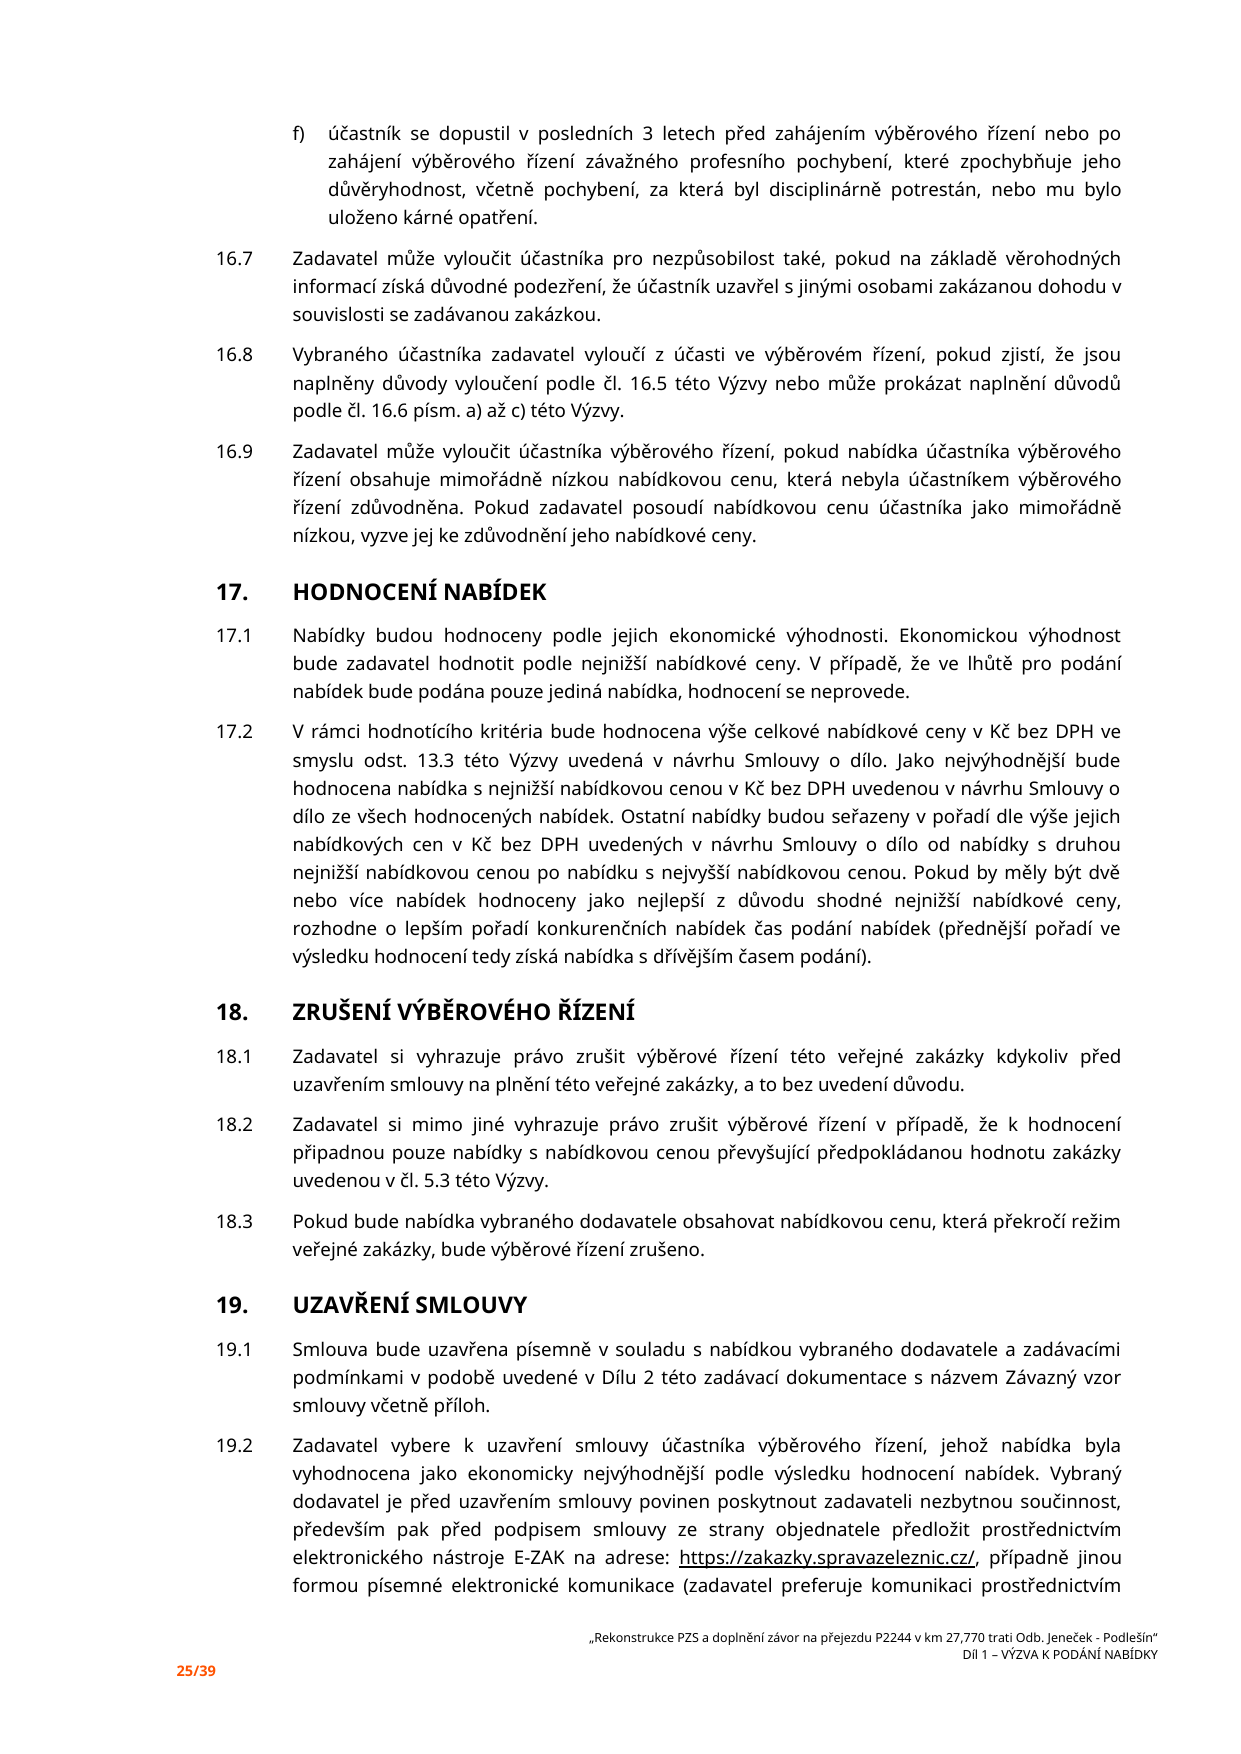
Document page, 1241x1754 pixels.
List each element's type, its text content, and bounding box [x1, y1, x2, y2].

text Vybraného účastníka zadavatel vyloučí z účasti ve výběrovém řízení, pokud zjistí, že jsou naplněny důvody vyloučení podle čl. 16.5 této Výzvy nebo může prokázat naplnění důvodů podle čl. 16.6 písm. a) až c) této Výzvy. [216, 342, 1122, 423]
list účastník se dopustil v posledních 3 letech před zahájením výběrového řízení nebo po zahájení výběrového řízení závažného profesního pochybení, které zpochybňuje jeho důvěryhodnost, včetně pochybení, za která byl disciplinárně potrestán, nebo mu bylo uloženo kárné opatření. [292, 121, 1122, 230]
text Zadavatel si mimo jiné vyhrazuje právo zrušit výběrové řízení v případě, že k hodnocení připadnou pouze nabídky s nabídkovou cenou převyšující předpokládanou hodnotu zakázky uvedenou v čl. 5.3 této Výzvy. [216, 1111, 1122, 1193]
text UZAVŘENÍ SMLOUVY [216, 1289, 1122, 1320]
text Zadavatel může vyloučit účastníka výběrového řízení, pokud nabídka účastníka výběrového řízení obsahuje mimořádně nízkou nabídkovou cenu, která nebyla účastníkem výběrového řízení zdůvodněna. Pokud zadavatel posoudí nabídkovou cenu účastníka jako mimořádně nízkou, vyzve jej ke zdůvodnění jeho nabídkové ceny. [216, 438, 1122, 548]
text Pokud bude nabídka vybraného dodavatele obsahovat nabídkovou cenu, která překročí režim veřejné zakázky, bude výběrové řízení zrušeno. [216, 1208, 1122, 1262]
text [216, 1432, 1122, 1598]
text HODNOCENÍ NABÍDEK [216, 575, 1122, 607]
text Zadavatel může vyloučit účastníka pro nezpůsobilost také, pokud na základě věrohodných informací získá důvodné podezření, že účastník uzavřel s jinými osobami zakázanou dohodu v souvislosti se zadávanou zakázkou. [216, 245, 1122, 327]
text ZRUŠENÍ VÝBĚROVÉHO ŘÍZENÍ [216, 996, 1122, 1027]
text V rámci hodnotícího kritéria bude hodnocena výše celkové nabídkové ceny v Kč bez DPH ve smyslu odst. 13.3 této Výzvy uvedená v návrhu Smlouvy o dílo. Jako nejvýhodnější bude hodnocena nabídka s nejnižší nabídkovou cenou v Kč bez DPH uvedenou v návrhu Smlouvy o dílo ze všech hodnocených nabídek. Ostatní nabídky budou seřazeny v pořadí dle výše jejich nabídkových cen v Kč bez DPH uvedených v návrhu Smlouvy o dílo od nabídky s druhou nejnižší nabídkovou cenou po nabídku s nejvyšší nabídkovou cenou. Pokud by měly být dvě nebo více nabídek hodnoceny jako nejlepší z důvodu shodné nejnižší nabídkové ceny, rozhodne o lepším pořadí konkurenčních nabídek čas podání nabídek (přednější pořadí ve výsledku hodnocení tedy získá nabídka s dřívějším časem podání). [216, 719, 1122, 968]
text Nabídky budou hodnoceny podle jejich ekonomické výhodnosti. Ekonomickou výhodnost bude zadavatel hodnotit podle nejnižší nabídkové ceny. V případě, že ve lhůtě pro podání nabídek bude podána pouze jediná nabídka, hodnocení se neprovede. [216, 622, 1122, 704]
text Smlouva bude uzavřena písemně v souladu s nabídkou vybraného dodavatele a zadávacími podmínkami v podobě uvedené v Dílu 2 této zadávací dokumentace s názvem Závazný vzor smlouvy včetně příloh. [216, 1336, 1122, 1417]
text Zadavatel si vyhrazuje právo zrušit výběrové řízení této veřejné zakázky kdykoliv před uzavřením smlouvy na plnění této veřejné zakázky, a to bez uvedení důvodu. [216, 1043, 1122, 1096]
